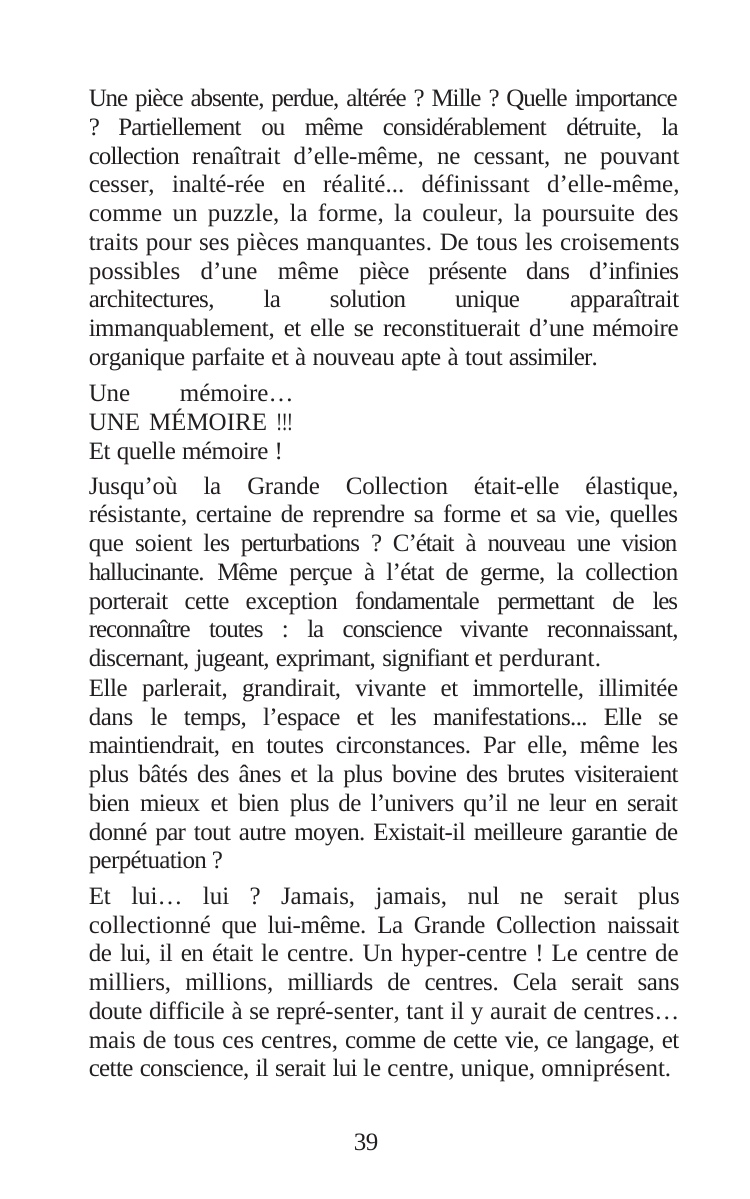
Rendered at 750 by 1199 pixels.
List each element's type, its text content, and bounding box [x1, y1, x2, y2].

text Et lui… lui ? Jamais, jamais, nul ne serait plus collectionné que lui-même. La Grande Collection naissait de lui, il en était le centre. Un hyper-centre ! Le centre de milliers, millions, milliards de centres. Cela serait sans doute difficile à se repré-senter, tant il y aurait de centres… mais de tous ces centres, comme de cette vie, ce langage, et cette conscience, il serait lui le centre, unique, omniprésent. [88, 881, 679, 1082]
text Une pièce absente, perdue, altérée ? Mille ? Quelle importance ? Partiellement ou même considérablement détruite, la collection renaîtrait d’elle-même, ne cessant, ne pouvant cesser, inalté-rée en réalité... définissant d’elle-même, comme un puzzle, la forme, la couleur, la poursuite des traits pour ses pièces manquantes. De tous les croisements possibles d’une même pièce présente dans d’infinies architectures, la solution unique apparaîtrait immanquablement, et elle se reconstituerait d’une mémoire organique parfaite et à nouveau apte à tout assimiler. [88, 83, 679, 371]
text Une mémoire… UNE MÉMOIRE !!! [88, 378, 293, 436]
text Elle parlerait, grandirait, vivante et immortelle, illimitée dans le temps, l’espace et les manifestations... Elle se maintiendrait, en toutes circonstances. Par elle, même les plus bâtés des ânes et la plus bovine des brutes visiteraient bien mieux et bien plus de l’univers qu’il ne leur en serait donné par tout autre moyen. Existait-il meilleure garantie de perpétuation ? [88, 673, 679, 874]
text Et quelle mémoire ! [88, 436, 712, 464]
text Jusqu’où la Grande Collection était-elle élastique, résistante, certaine de reprendre sa forme et sa vie, quelles que soient les perturbations ? C’était à nouveau une vision hallucinante. Même perçue à l’état de germe, la collection porterait cette exception fondamentale permettant de les reconnaître toutes : la conscience vivante reconnaissant, discernant, jugeant, exprimant, signifiant et perdurant. [88, 471, 679, 672]
